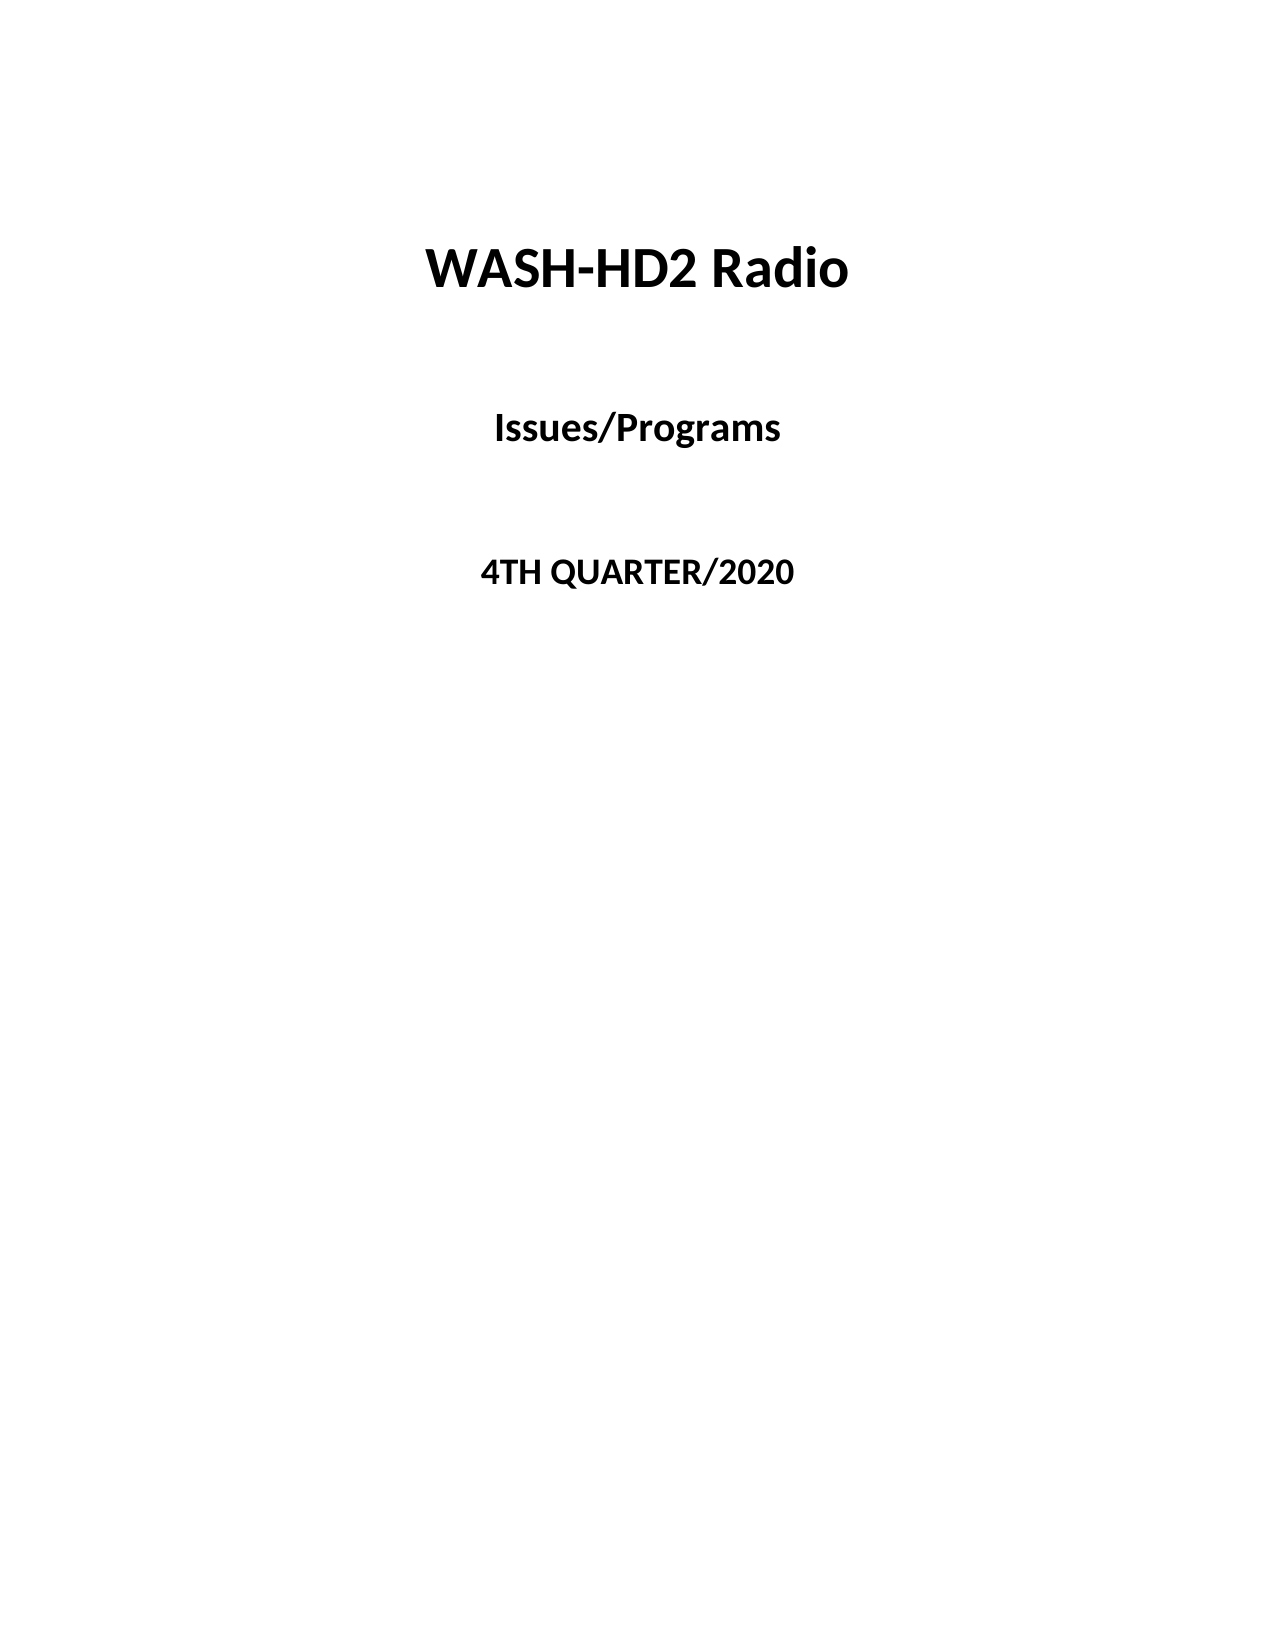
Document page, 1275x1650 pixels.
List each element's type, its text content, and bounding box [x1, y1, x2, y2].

text WASH-HD2 Radio [75, 231, 1200, 302]
text Issues/Programs [75, 401, 1200, 452]
text 4TH QUARTER/2020 [75, 548, 1200, 594]
